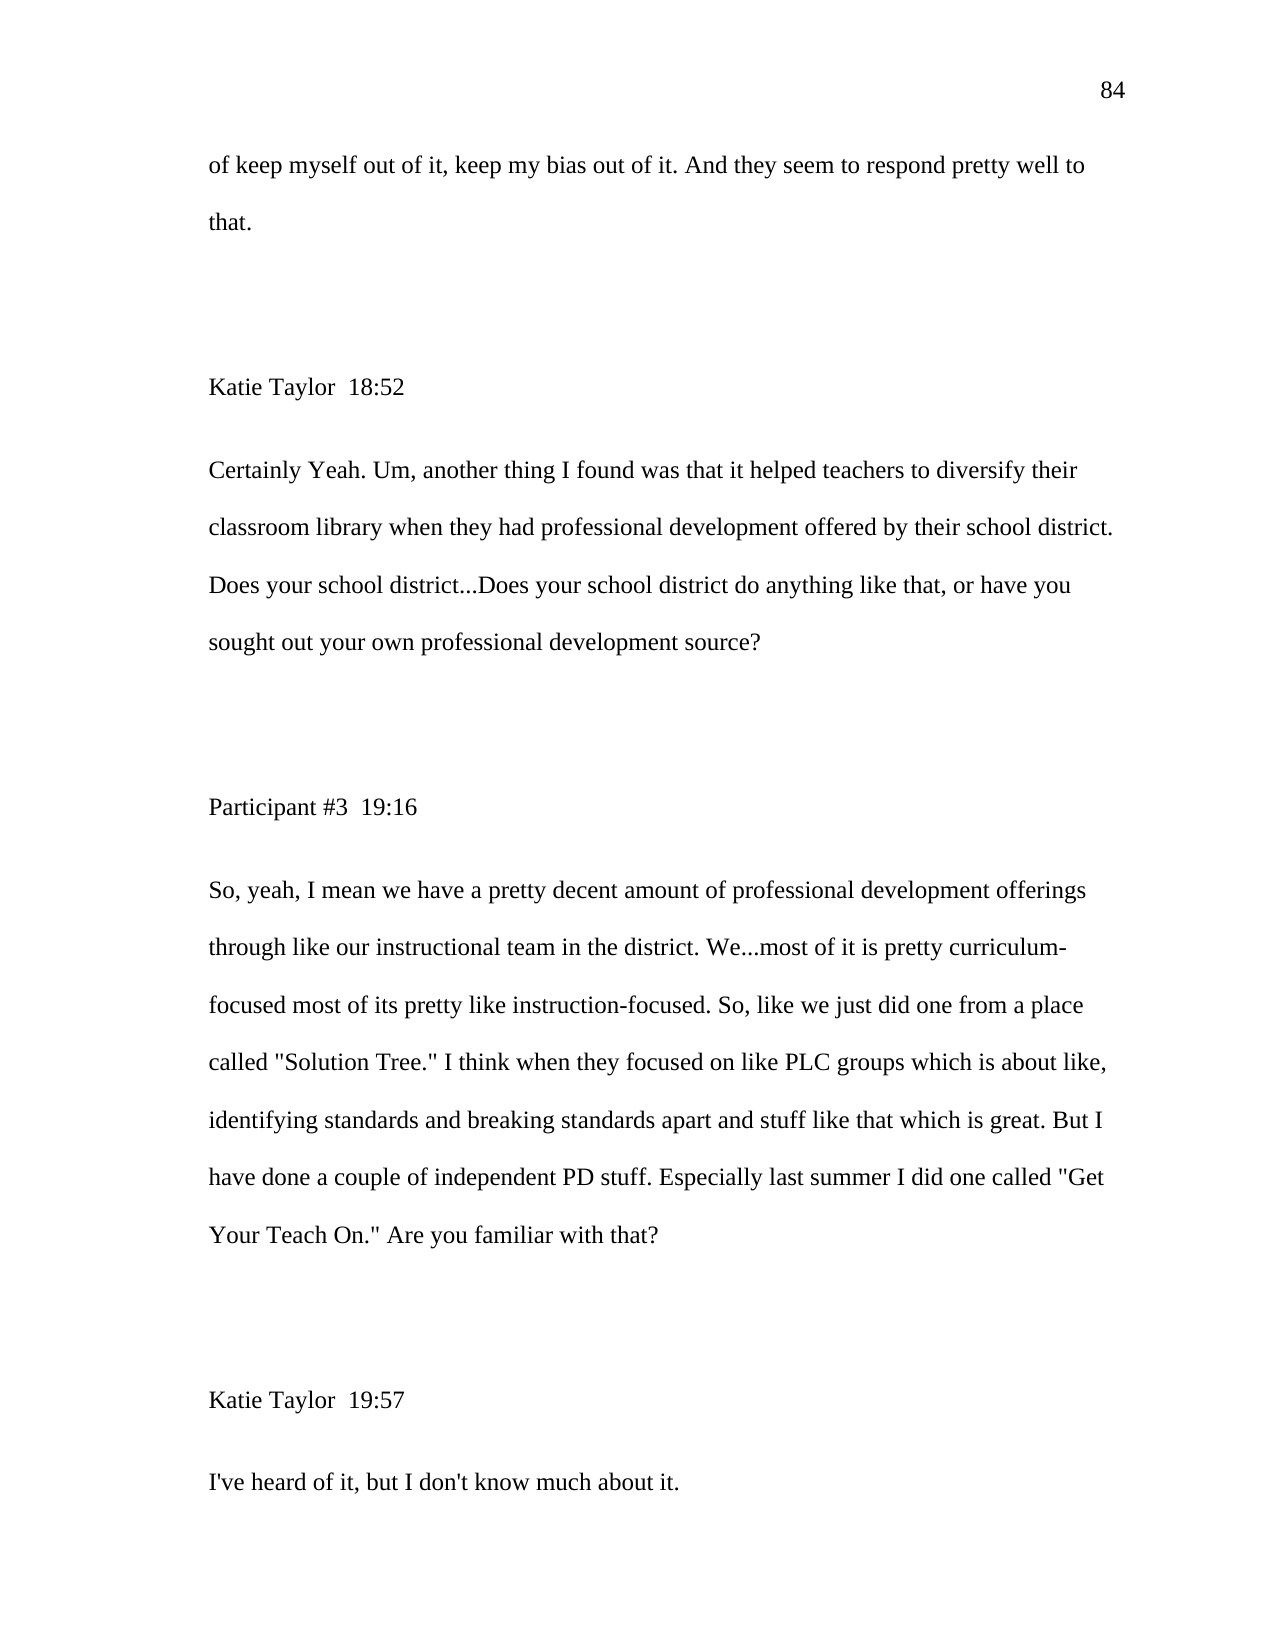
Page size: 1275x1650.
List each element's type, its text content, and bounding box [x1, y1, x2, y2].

text Participant #3 19:16 [208, 792, 1125, 821]
text Katie Taylor 19:57 [208, 1385, 1125, 1414]
text Katie Taylor 18:52 [208, 372, 1125, 401]
text I've heard of it, but I don't know much about it. [208, 1467, 1125, 1496]
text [208, 150, 1125, 236]
text Certainly Yeah. Um, another thing I found was that it helped teachers to diversify their classroom library when they had professional development offered by their school district. Does your school district...Does your school district do anything like that, or have you sought out your own professional development source? [208, 455, 1125, 656]
text So, yeah, I mean we have a pretty decent amount of professional development offerings through like our instructional team in the district. We...most of it is pretty curriculum-focused most of its pretty like instruction-focused. So, like we just did one from a place called "Solution Tree." I think when they focused on like PLC groups which is about like, identifying standards and breaking standards apart and stuff like that which is great. But I have done a couple of independent PD stuff. Especially last summer I did one called "Get Your Teach On." Are you familiar with that? [208, 875, 1125, 1249]
